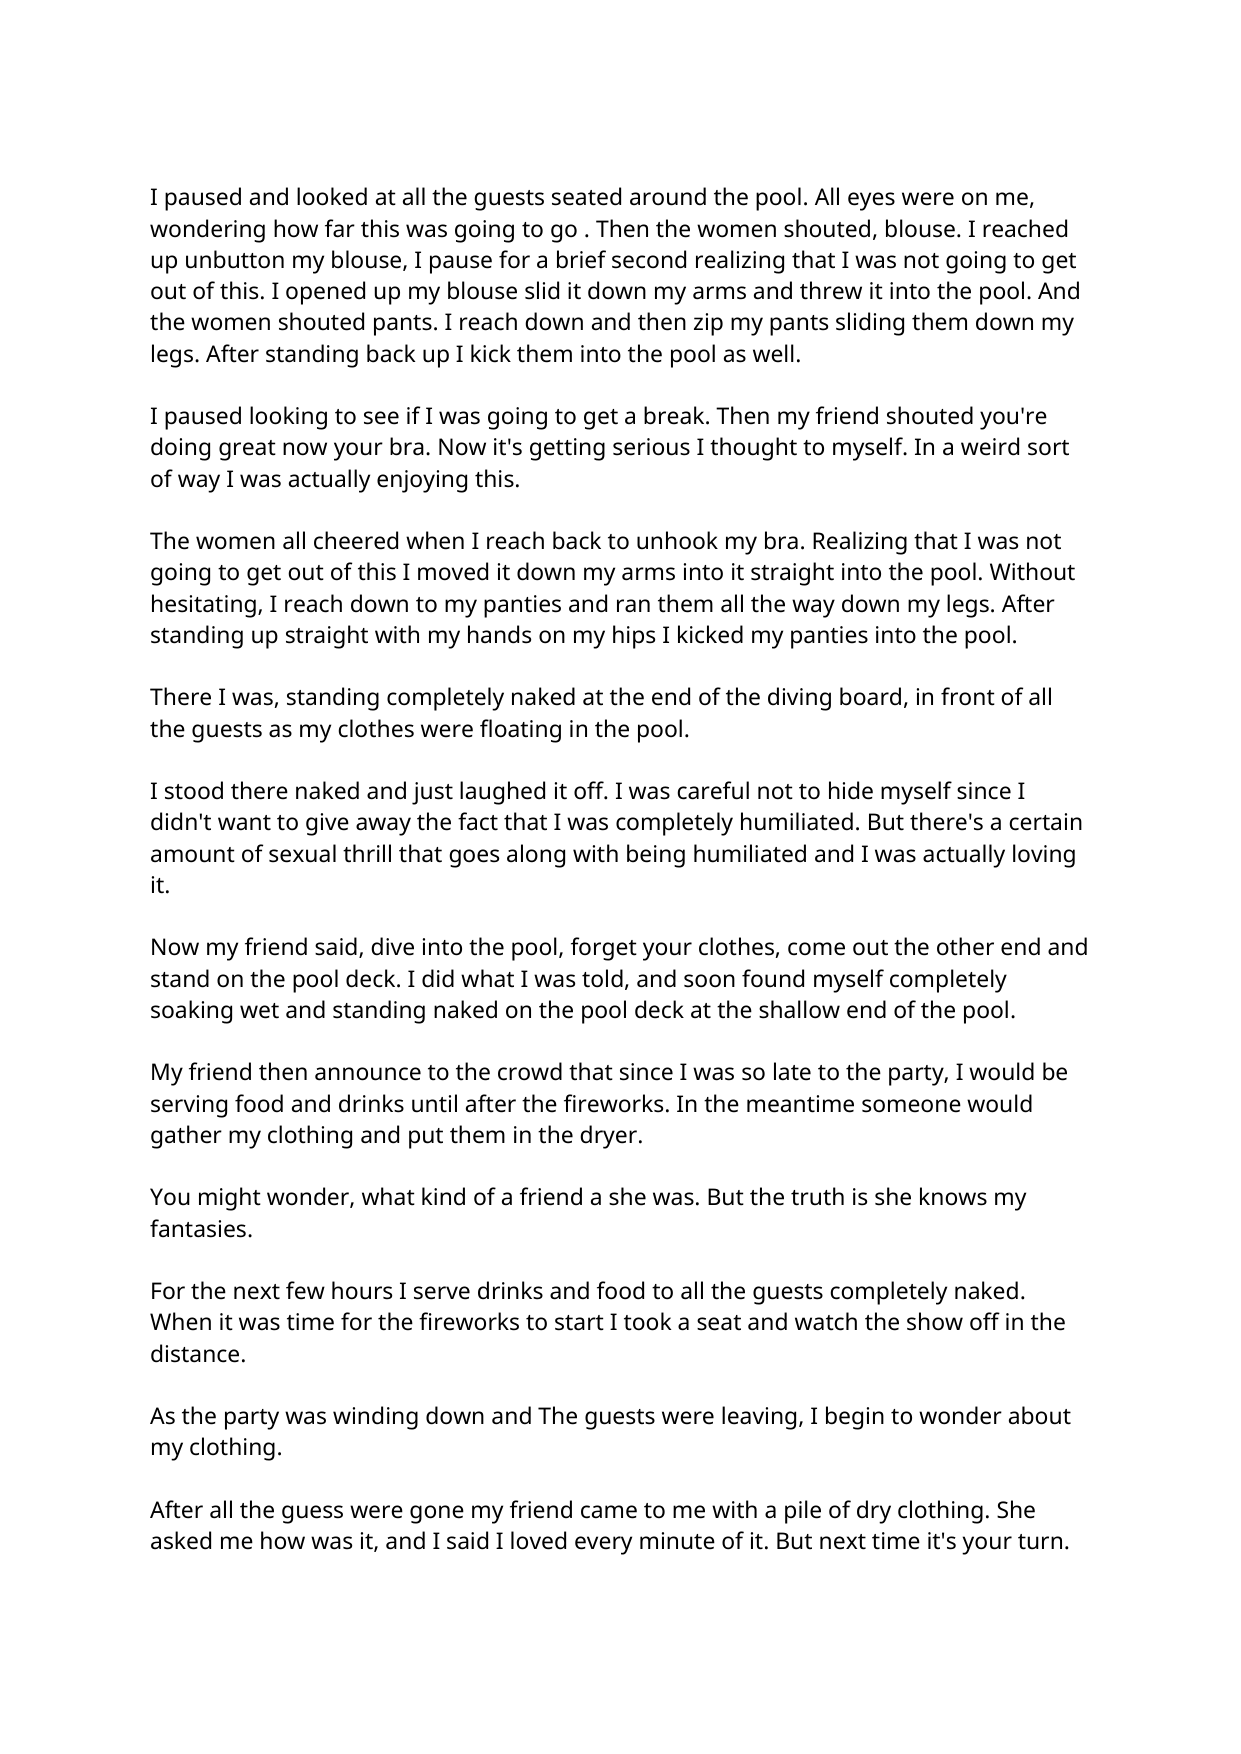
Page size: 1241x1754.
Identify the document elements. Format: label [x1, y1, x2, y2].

text [150, 150, 1090, 1556]
